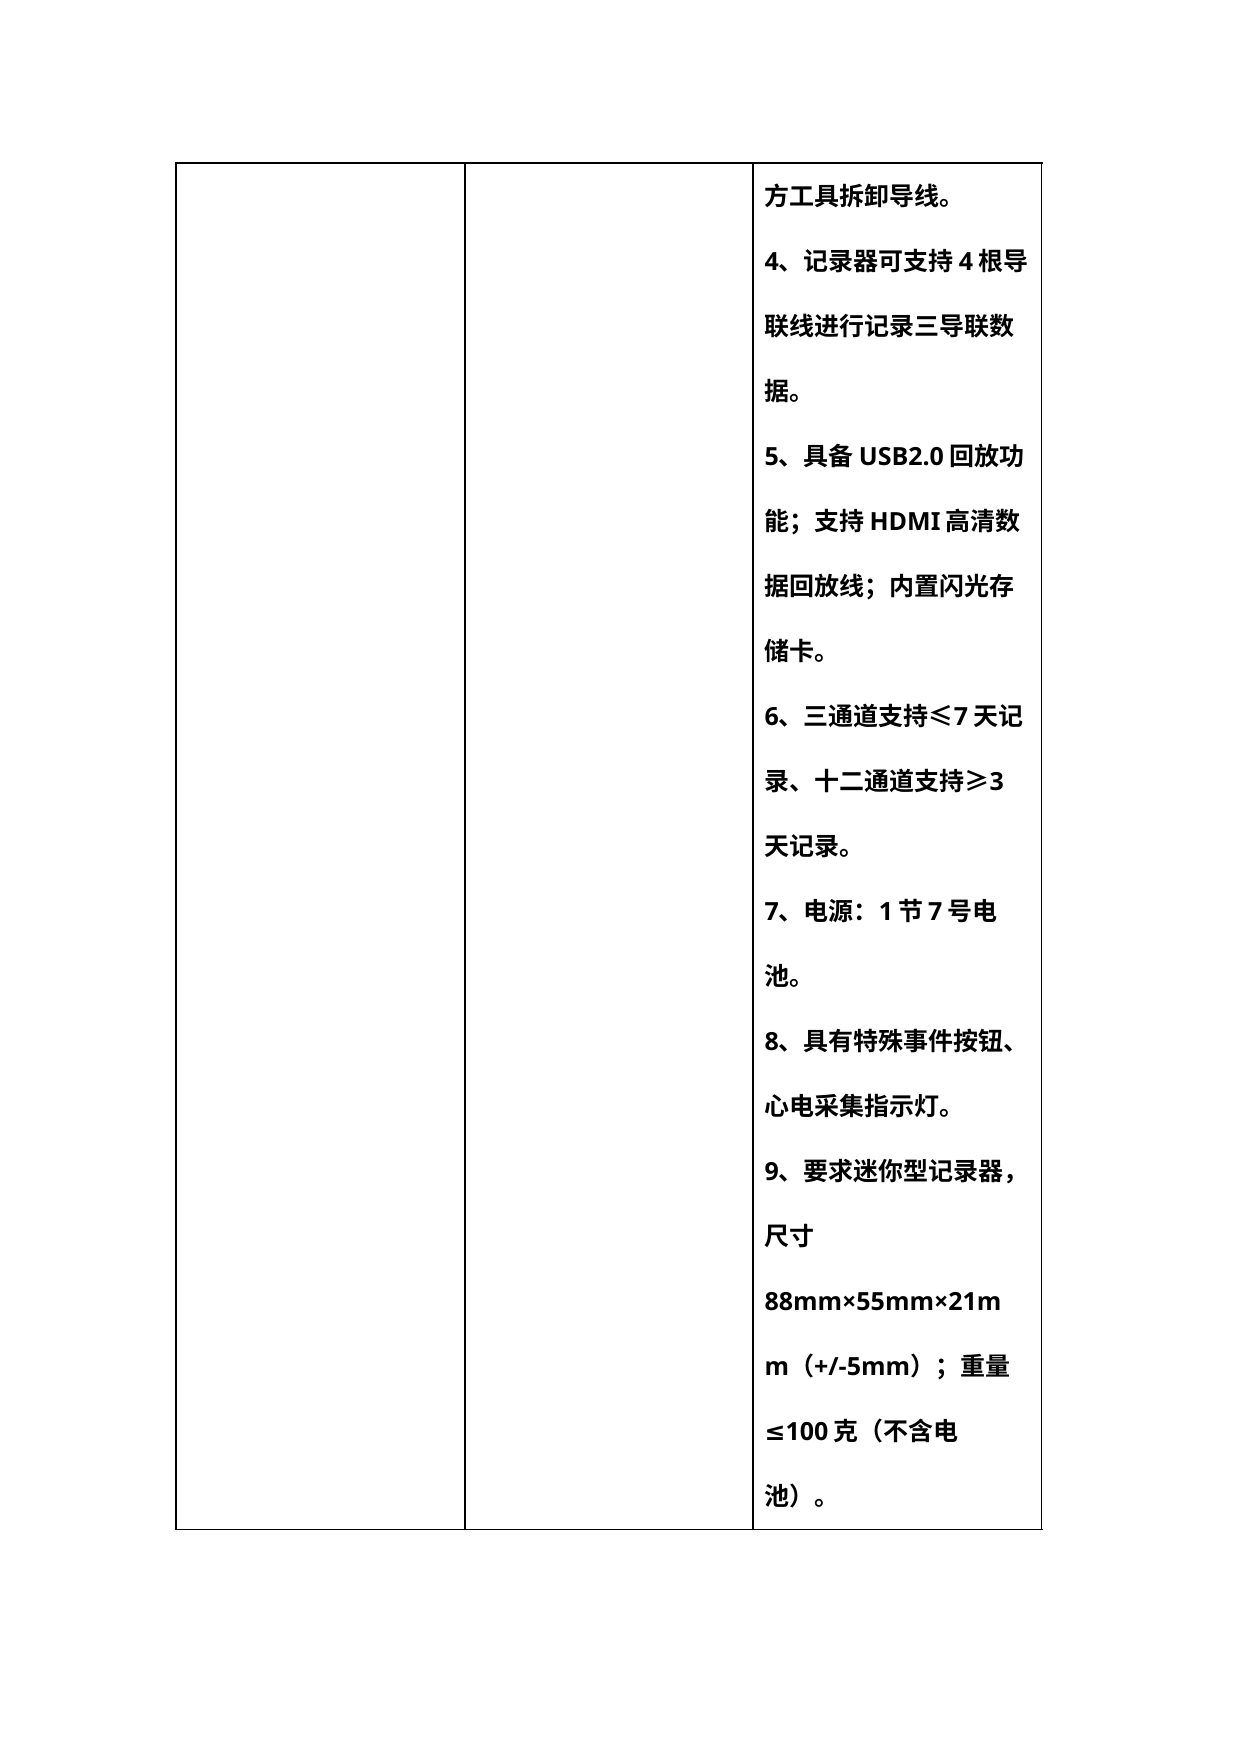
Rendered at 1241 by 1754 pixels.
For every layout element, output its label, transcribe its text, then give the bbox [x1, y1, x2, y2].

table_cell [177, 164, 464, 1528]
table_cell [754, 164, 1041, 1528]
table_cell 4 [466, 164, 752, 1528]
